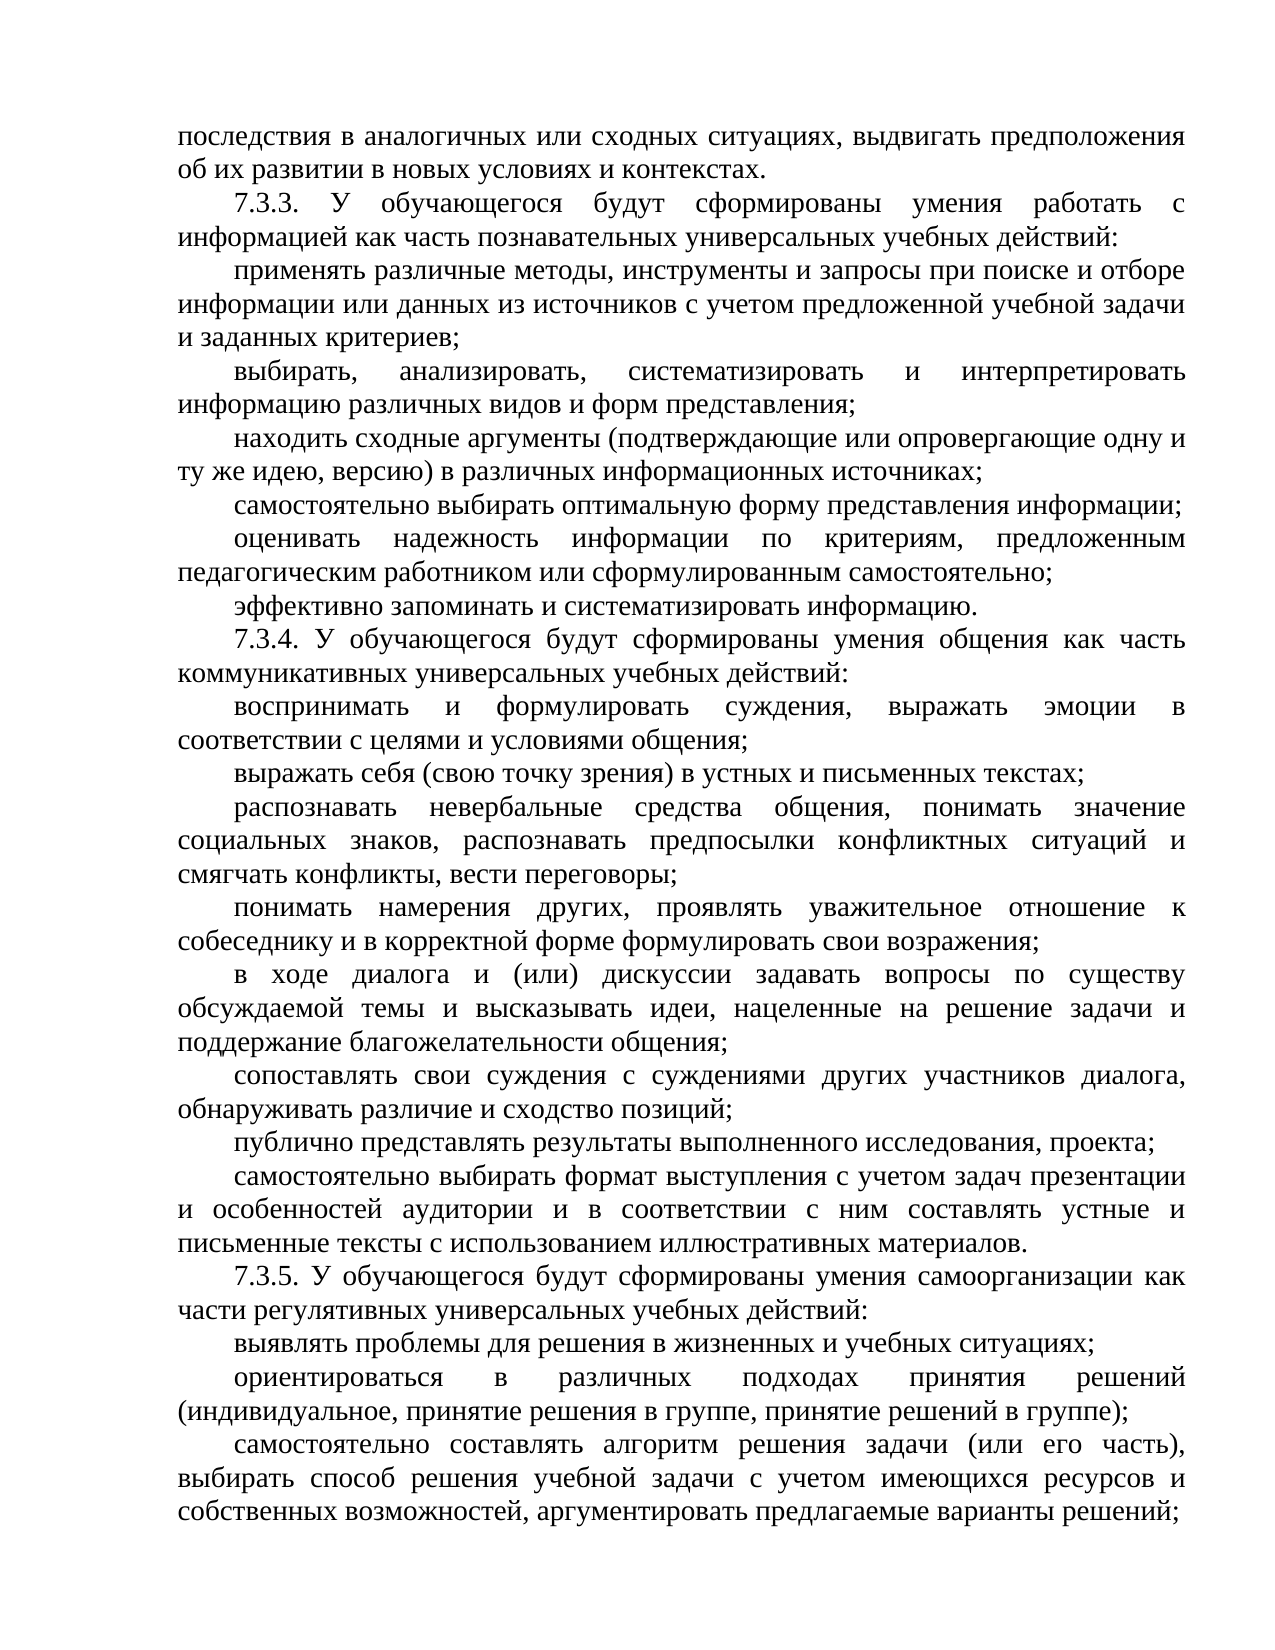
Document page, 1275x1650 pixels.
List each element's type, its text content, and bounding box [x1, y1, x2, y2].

text выявлять проблемы для решения в жизненных и учебных ситуациях; [177, 1326, 1186, 1359]
text в ходе диалога и (или) дискуссии задавать вопросы по существу обсуждаемой темы и высказывать идеи, нацеленные на решение задачи и поддержание благожелательности общения; [177, 957, 1186, 1057]
text 7.3.4. У обучающегося будут сформированы умения общения как часть коммуникативных универсальных учебных действий: [177, 621, 1186, 688]
text выбирать, анализировать, систематизировать и интерпретировать информацию различных видов и форм представления; [177, 353, 1186, 420]
text понимать намерения других, проявлять уважительное отношение к собеседнику и в корректной форме формулировать свои возражения; [177, 889, 1186, 957]
text оценивать надежность информации по критериям, предложенным педагогическим работником или сформулированным самостоятельно; [177, 521, 1186, 588]
text воспринимать и формулировать суждения, выражать эмоции в соответствии с целями и условиями общения; [177, 688, 1186, 755]
text самостоятельно выбирать оптимальную форму представления информации; [177, 487, 1186, 521]
text 7.3.3. У обучающегося будут сформированы умения работать с информацией как часть познавательных универсальных учебных действий: [177, 185, 1186, 252]
text ориентироваться в различных подходах принятия решений (индивидуальное, принятие решения в группе, принятие решений в группе); [177, 1359, 1186, 1426]
text применять различные методы, инструменты и запросы при поиске и отборе информации или данных из источников с учетом предложенной учебной задачи и заданных критериев; [177, 252, 1186, 353]
text находить сходные аргументы (подтверждающие или опровергающие одну и ту же идею, версию) в различных информационных источниках; [177, 420, 1186, 487]
text выражать себя (свою точку зрения) в устных и письменных текстах; [177, 755, 1186, 789]
text эффективно запоминать и систематизировать информацию. [177, 588, 1186, 621]
text самостоятельно составлять алгоритм решения задачи (или его часть), выбирать способ решения учебной задачи с учетом имеющихся ресурсов и собственных возможностей, аргументировать предлагаемые варианты решений; [177, 1426, 1186, 1527]
text распознавать невербальные средства общения, понимать значение социальных знаков, распознавать предпосылки конфликтных ситуаций и смягчать конфликты, вести переговоры; [177, 789, 1186, 889]
text 7.3.5. У обучающегося будут сформированы умения самоорганизации как части регулятивных универсальных учебных действий: [177, 1258, 1186, 1326]
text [177, 118, 1186, 185]
text сопоставлять свои суждения с суждениями других участников диалога, обнаруживать различие и сходство позиций; [177, 1057, 1186, 1124]
text публично представлять результаты выполненного исследования, проекта; [177, 1124, 1186, 1158]
text самостоятельно выбирать формат выступления с учетом задач презентации и особенностей аудитории и в соответствии с ним составлять устные и письменные тексты с использованием иллюстративных материалов. [177, 1158, 1186, 1258]
